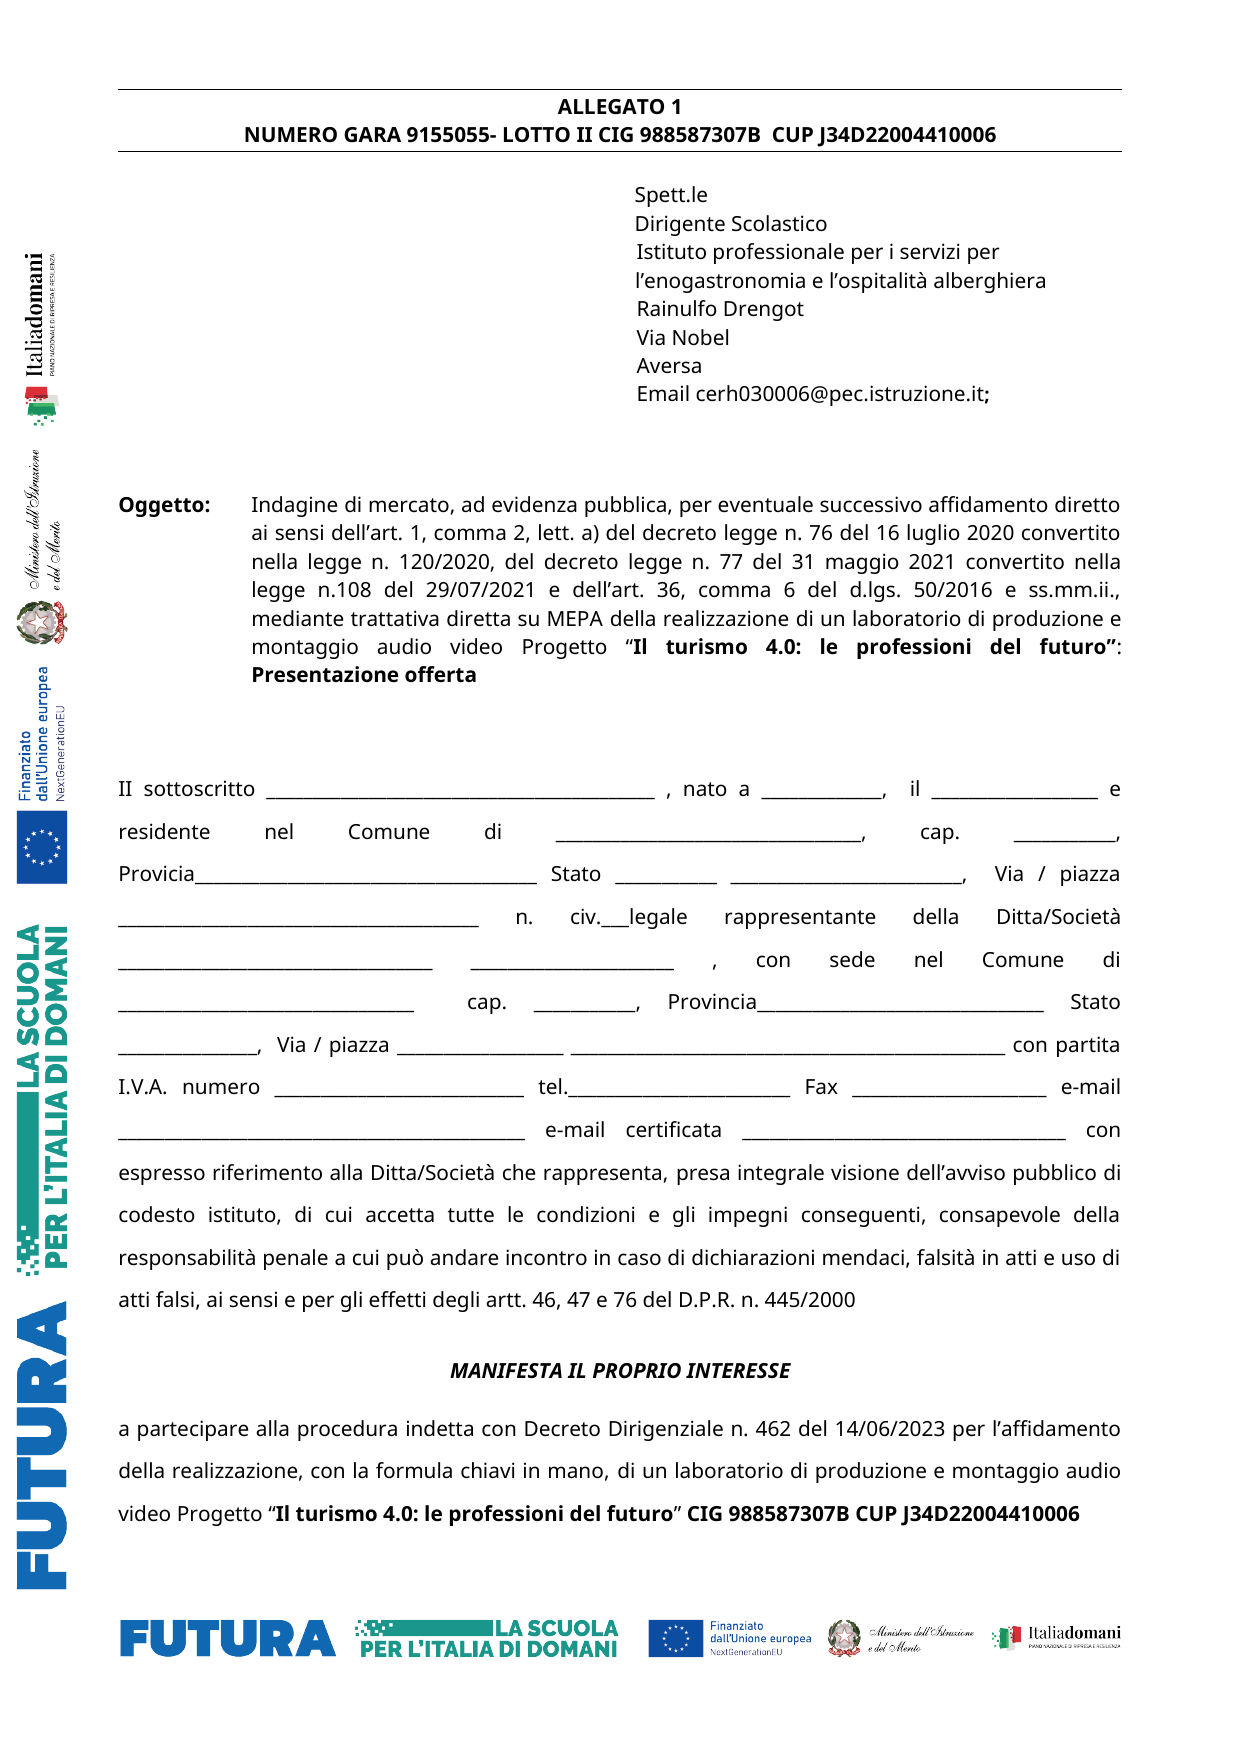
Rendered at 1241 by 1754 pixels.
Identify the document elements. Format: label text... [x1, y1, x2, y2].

subtitle MANIFESTA IL PROPRIO INTERESSE [118, 1357, 1122, 1385]
text Istituto professionale per i servizi per l’enogastronomia e l’ospitalità alberghiera [635, 237, 1122, 294]
text Via Nobel [635, 323, 1122, 351]
text Spett.le [634, 181, 1122, 209]
text a partecipare alla procedura indetta con Decreto Dirigenziale n. 462 del 14/06/2023 per l’affidamento della realizzazione, con la formula chiavi in mano, di un laboratorio di produzione e montaggio audio video Progetto “Il turismo 4.0: le professioni del futuro” CIG 988587307B CUP J34D22004410006 [118, 1414, 1122, 1527]
text Oggetto: Indagine di mercato, ad evidenza pubblica, per eventuale successivo affidamento diretto ai sensi dell’art. 1, comma 2, lett. a) del decreto legge n. 76 del 16 luglio 2020 convertito nella legge n. 120/2020, del decreto legge n. 77 del 31 maggio 2021 convertito nella legge n.108 del 29/07/2021 e dell’art. 36, comma 6 del d.lgs. 50/2016 e ss.mm.ii., mediante trattativa diretta su MEPA della realizzazione di un laboratorio di produzione e montaggio audio video Progetto “Il turismo 4.0: le professioni del futuro”: Presentazione offerta [118, 490, 1122, 689]
text Dirigente Scolastico [634, 209, 1122, 237]
text Aversa [635, 351, 1122, 379]
text II sottoscritto __________________________________________ , nato a _____________, il __________________ e residente nel Comune di _________________________________, cap. ___________, Provicia_____________________________________ Stato ___________ _________________________, Via / piazza _______________________________________ n. civ.___legale rappresentante della Ditta/Società __________________________________ ______________________ , con sede nel Comune di ________________________________ cap. ___________, Provincia_______________________________ Stato _______________, Via / piazza __________________ _______________________________________________ con partita I.V.A. numero ___________________________ tel.________________________ Fax _____________________ e-mail ____________________________________________ e-mail certificata ___________________________________ con espresso riferimento alla Ditta/Società che rappresenta, presa integrale visione dell’avviso pubblico di codesto istituto, di cui accetta tutte le condizioni e gli impegni conseguenti, consapevole della responsabilità penale a cui può andare incontro in caso di dichiarazioni mendaci, falsità in atti e uso di atti falsi, ai sensi e per gli effetti degli artt. 46, 47 e 76 del D.P.R. n. 445/2000 [118, 774, 1122, 1314]
picture [13, 250, 71, 1592]
text Email cerh030006@pec.istruzione.it; [635, 379, 1122, 408]
picture [118, 1617, 1123, 1660]
text Rainulfo Drengot [635, 294, 1122, 323]
